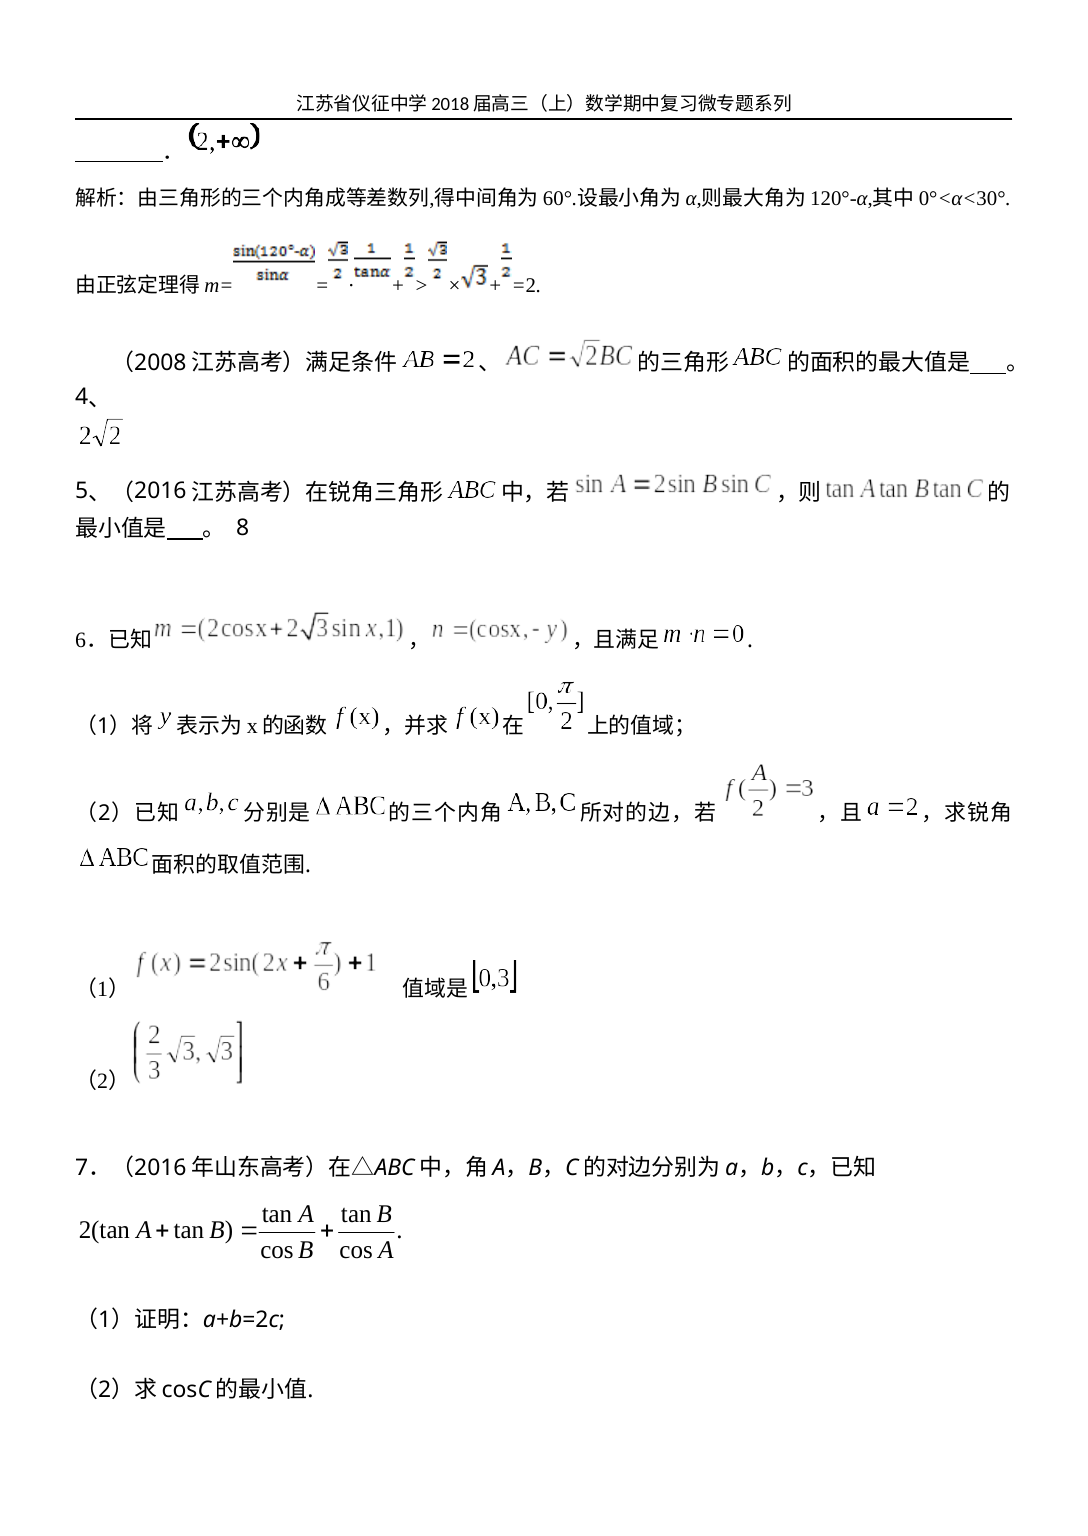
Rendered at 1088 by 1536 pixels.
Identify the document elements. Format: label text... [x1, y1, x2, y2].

text （2）求cosC的最小值. [75, 1371, 1012, 1405]
text （1） 值域是 [75, 932, 1012, 1002]
picture [233, 226, 315, 293]
picture [428, 226, 447, 293]
text 6．已知，，且满足. [75, 609, 1012, 654]
picture [461, 259, 488, 293]
picture [404, 226, 415, 293]
text 7．（2016年山东高考）在△ABC中，角A，B，C的对边分别为a，b，c，已知 [75, 1148, 1012, 1264]
text （2）已知分别是的三个内角所对的边，若，且，求锐角面积的取值范围. [75, 756, 1012, 878]
text （1）将表示为x的函数，并求在上的值域； [75, 670, 1012, 740]
text ． [75, 124, 1012, 166]
text 4、（2008江苏高考）满足条件、的三角形的面积的最大值是 。 [75, 335, 1012, 449]
picture [501, 226, 512, 293]
picture [354, 226, 391, 293]
text 5、（2016江苏高考）在锐角三角形中，若，则的最小值是 。 8 [75, 470, 1012, 543]
picture [328, 226, 348, 293]
text （1）证明：a+b=2c; [75, 1301, 1012, 1334]
text （2） [75, 1018, 1012, 1095]
text 解析：由三角形的三个内角成等差数列,得中间角为60°.设最小角为α,则最大角为120°-α,其中0°<α<30°.由正弦定理得m==·+>×+=2. [75, 182, 1012, 299]
